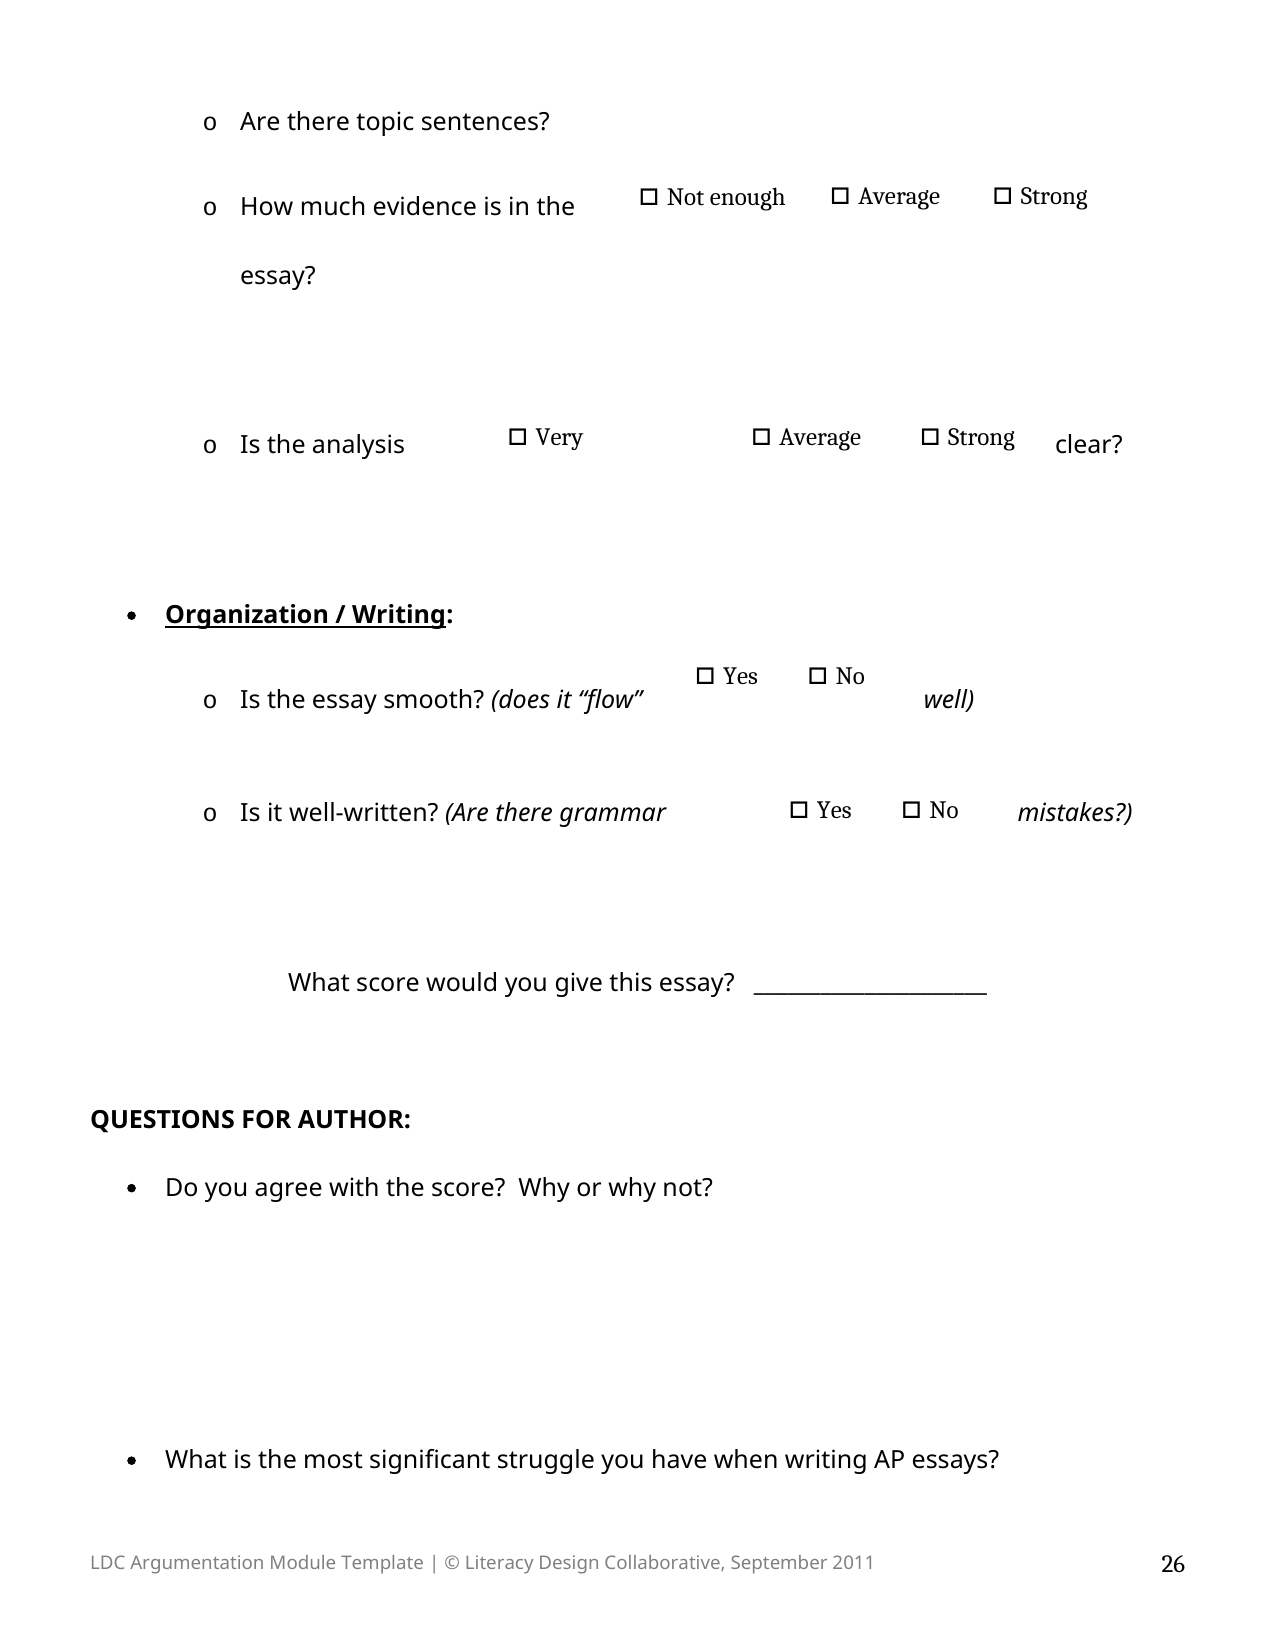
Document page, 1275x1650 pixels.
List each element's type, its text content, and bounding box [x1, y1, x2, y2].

list What is the most significant struggle you have when writing AP essays? [127, 1442, 1185, 1476]
list Is it well-written? (Are there grammar mistakes?) [202, 795, 1185, 829]
list Do you agree with the score? Why or why not? [127, 1169, 1185, 1203]
list Is the essay smooth? (does it “flow” well) [202, 682, 1185, 716]
list How much evidence is in the essay? [202, 189, 1185, 291]
list Is the analysis clear? [202, 427, 1185, 461]
text What score would you give this essay? _____________________ [90, 965, 1185, 999]
list Organization / Writing: [127, 597, 1185, 631]
text QUESTIONS FOR AUTHOR: [90, 1101, 1185, 1135]
list Are there topic sentences? [202, 104, 1185, 138]
